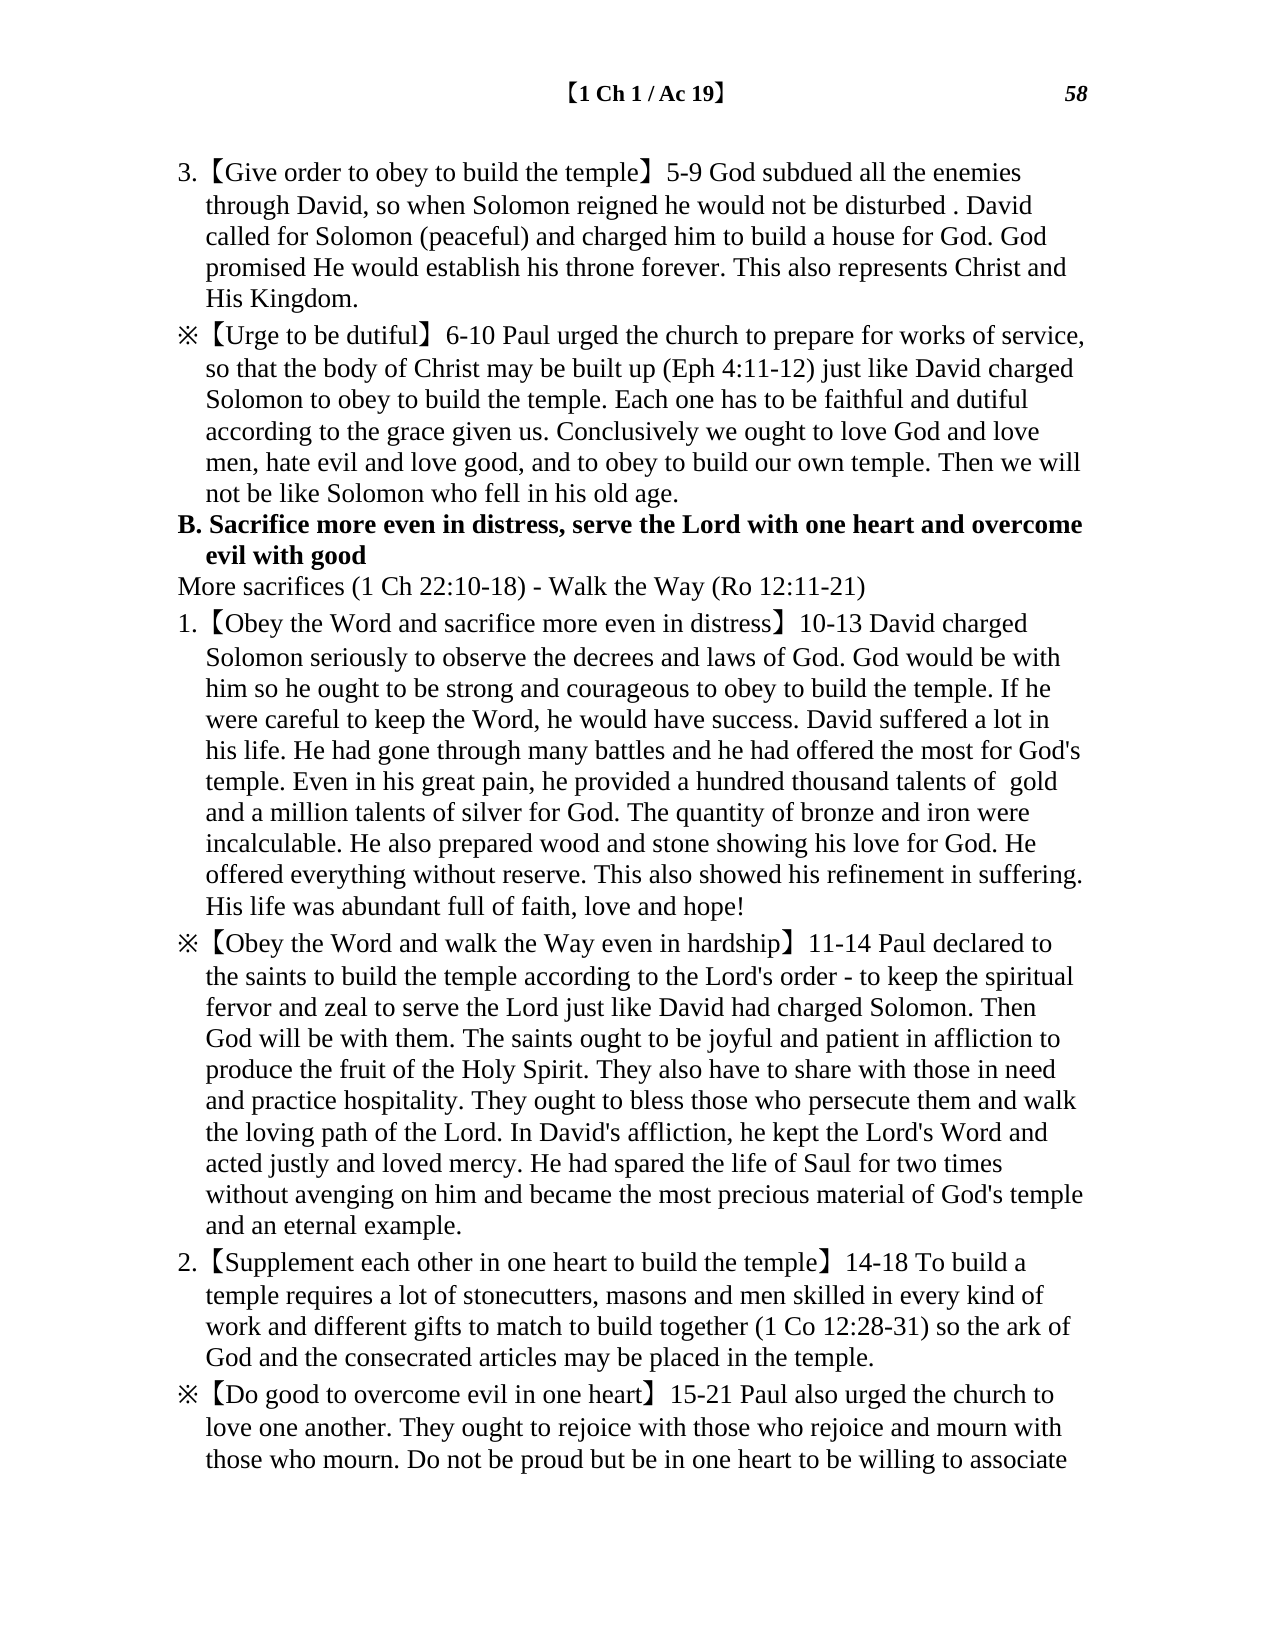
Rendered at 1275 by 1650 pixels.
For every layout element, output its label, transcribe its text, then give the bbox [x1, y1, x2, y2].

text More sacrifices (1 Ch 22:10-18) - Walk the Way (Ro 12:11-21) [177, 571, 1087, 602]
text ※【Obey the Word and walk the Way even in hardship】11-14 Paul declared to the saints to build the temple according to the Lord's order - to keep the spiritual fervor and zeal to serve the Lord just like David had charged Solomon. Then God will be with them. The saints ought to be joyful and patient in affliction to produce the fruit of the Holy Spirit. They also have to share with those in need and practice hospitality. They ought to bless those who persecute them and walk the loving path of the Lord. In David's affliction, he kept the Lord's Word and acted justly and loved mercy. He had spared the life of Saul for two times without avenging on him and became the most precious material of God's temple and an eternal example. [177, 921, 1087, 1240]
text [177, 1373, 1087, 1474]
text ※【Urge to be dutiful】6-10 Paul urged the church to prepare for works of service, so that the body of Christ may be built up (Eph 4:11-12) just like David charged Solomon to obey to build the temple. Each one has to be faithful and dutiful according to the grace given us. Conclusively we ought to love God and love men, hate evil and love good, and to obey to build our own temple. Then we will not be like Solomon who fell in his old age. [177, 313, 1087, 508]
text 3.【Give order to obey to build the temple】5-9 God subdued all the enemies through David, so when Solomon reigned he would not be disturbed . David called for Solomon (peaceful) and charged him to build a house for God. God promised He would establish his throne forever. This also represents Christ and His Kingdom. [177, 150, 1087, 313]
text 1.【Obey the Word and sacrifice more even in distress】10-13 David charged Solomon seriously to observe the decrees and laws of God. God would be with him so he ought to be strong and courageous to obey to build the temple. If he were careful to keep the Word, he would have success. David suffered a lot in his life. He had gone through many battles and he had offered the most for God's temple. Even in his great pain, he provided a hundred thousand talents of gold and a million talents of silver for God. The quantity of bronze and iron were incalculable. He also prepared wood and stone showing his love for God. He offered everything without reserve. This also showed his refinement in suffering. His life was abundant full of faith, love and hope! [177, 602, 1087, 921]
text 2.【Supplement each other in one heart to build the temple】14-18 To build a temple requires a lot of stonecutters, masons and men skilled in every kind of work and different gifts to match to build together (1 Co 12:28-31) so the ark of God and the consecrated articles may be placed in the temple. [177, 1240, 1087, 1373]
text B. Sacrifice more even in distress, serve the Lord with one heart and overcome evil with good [177, 508, 1087, 571]
